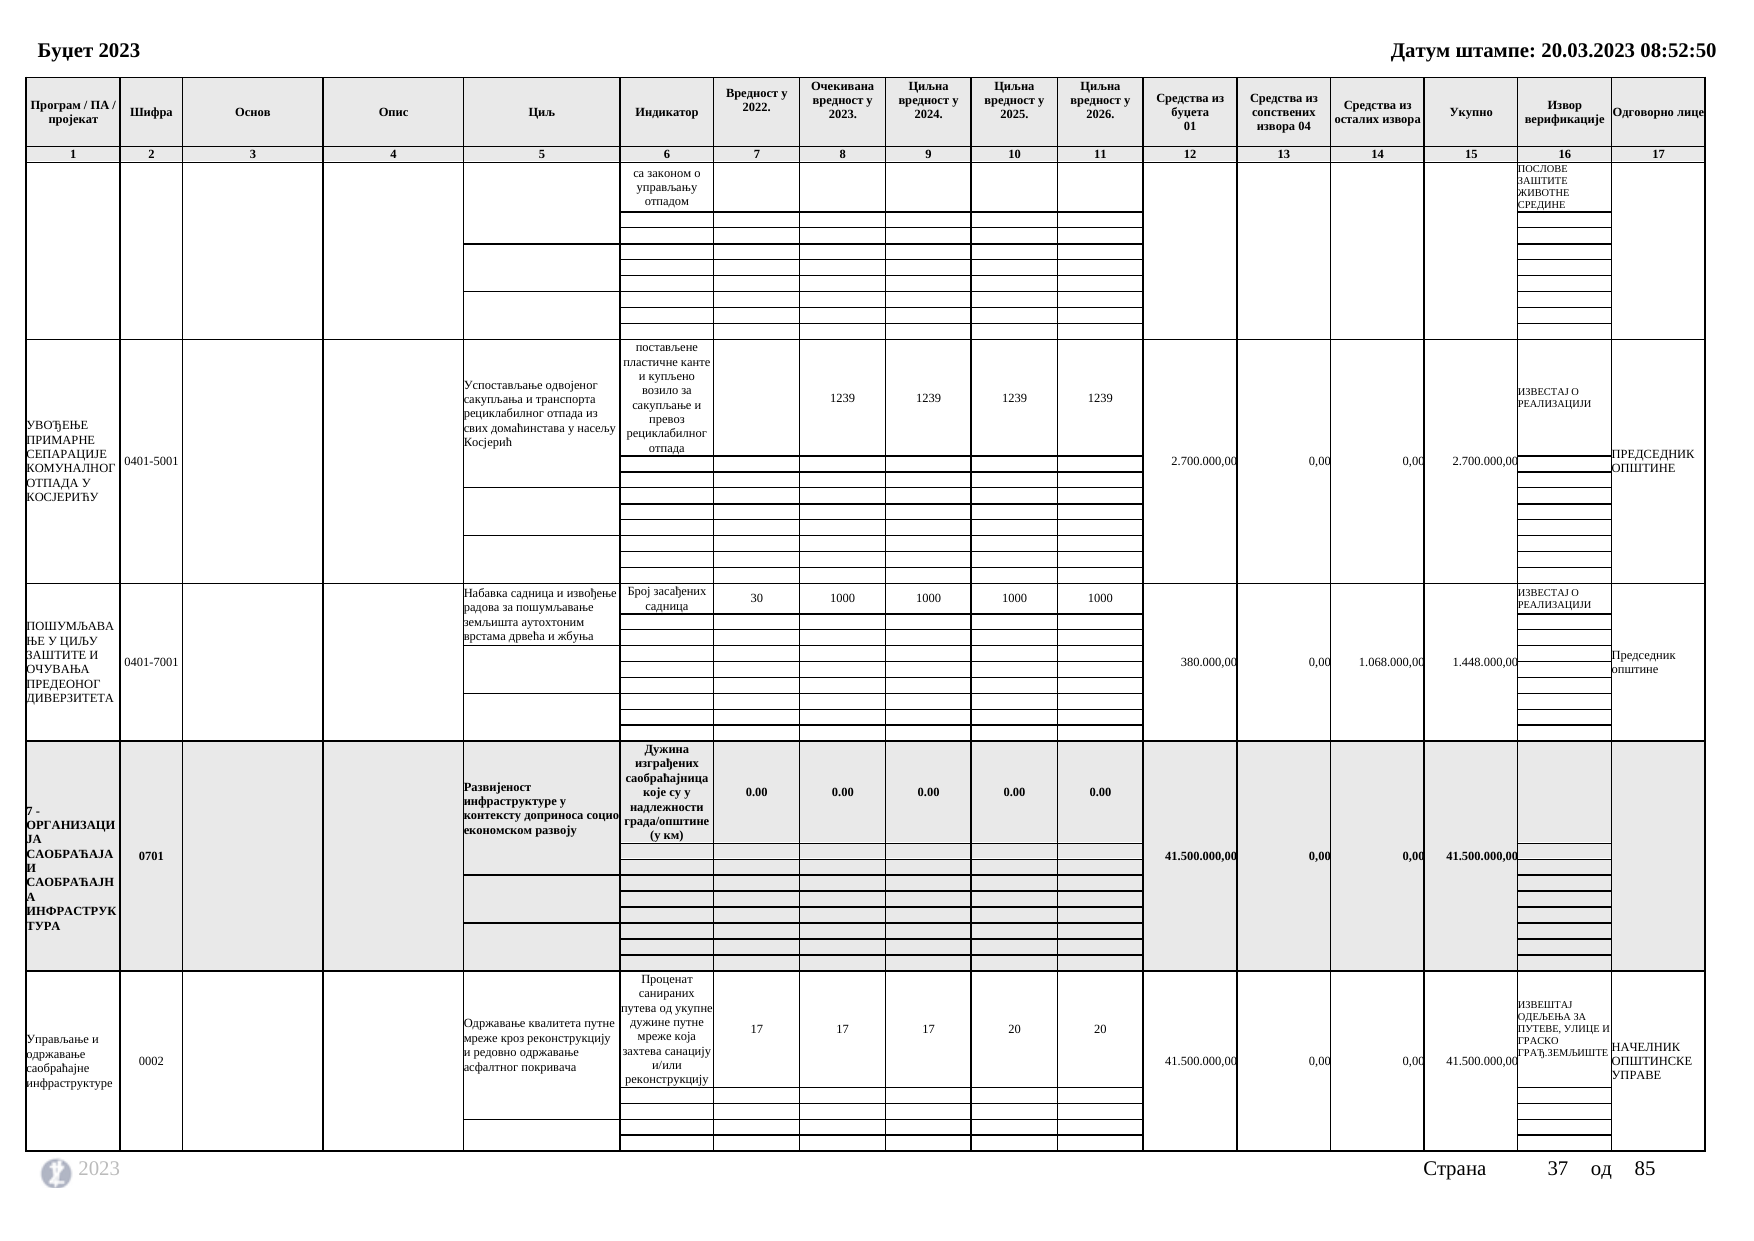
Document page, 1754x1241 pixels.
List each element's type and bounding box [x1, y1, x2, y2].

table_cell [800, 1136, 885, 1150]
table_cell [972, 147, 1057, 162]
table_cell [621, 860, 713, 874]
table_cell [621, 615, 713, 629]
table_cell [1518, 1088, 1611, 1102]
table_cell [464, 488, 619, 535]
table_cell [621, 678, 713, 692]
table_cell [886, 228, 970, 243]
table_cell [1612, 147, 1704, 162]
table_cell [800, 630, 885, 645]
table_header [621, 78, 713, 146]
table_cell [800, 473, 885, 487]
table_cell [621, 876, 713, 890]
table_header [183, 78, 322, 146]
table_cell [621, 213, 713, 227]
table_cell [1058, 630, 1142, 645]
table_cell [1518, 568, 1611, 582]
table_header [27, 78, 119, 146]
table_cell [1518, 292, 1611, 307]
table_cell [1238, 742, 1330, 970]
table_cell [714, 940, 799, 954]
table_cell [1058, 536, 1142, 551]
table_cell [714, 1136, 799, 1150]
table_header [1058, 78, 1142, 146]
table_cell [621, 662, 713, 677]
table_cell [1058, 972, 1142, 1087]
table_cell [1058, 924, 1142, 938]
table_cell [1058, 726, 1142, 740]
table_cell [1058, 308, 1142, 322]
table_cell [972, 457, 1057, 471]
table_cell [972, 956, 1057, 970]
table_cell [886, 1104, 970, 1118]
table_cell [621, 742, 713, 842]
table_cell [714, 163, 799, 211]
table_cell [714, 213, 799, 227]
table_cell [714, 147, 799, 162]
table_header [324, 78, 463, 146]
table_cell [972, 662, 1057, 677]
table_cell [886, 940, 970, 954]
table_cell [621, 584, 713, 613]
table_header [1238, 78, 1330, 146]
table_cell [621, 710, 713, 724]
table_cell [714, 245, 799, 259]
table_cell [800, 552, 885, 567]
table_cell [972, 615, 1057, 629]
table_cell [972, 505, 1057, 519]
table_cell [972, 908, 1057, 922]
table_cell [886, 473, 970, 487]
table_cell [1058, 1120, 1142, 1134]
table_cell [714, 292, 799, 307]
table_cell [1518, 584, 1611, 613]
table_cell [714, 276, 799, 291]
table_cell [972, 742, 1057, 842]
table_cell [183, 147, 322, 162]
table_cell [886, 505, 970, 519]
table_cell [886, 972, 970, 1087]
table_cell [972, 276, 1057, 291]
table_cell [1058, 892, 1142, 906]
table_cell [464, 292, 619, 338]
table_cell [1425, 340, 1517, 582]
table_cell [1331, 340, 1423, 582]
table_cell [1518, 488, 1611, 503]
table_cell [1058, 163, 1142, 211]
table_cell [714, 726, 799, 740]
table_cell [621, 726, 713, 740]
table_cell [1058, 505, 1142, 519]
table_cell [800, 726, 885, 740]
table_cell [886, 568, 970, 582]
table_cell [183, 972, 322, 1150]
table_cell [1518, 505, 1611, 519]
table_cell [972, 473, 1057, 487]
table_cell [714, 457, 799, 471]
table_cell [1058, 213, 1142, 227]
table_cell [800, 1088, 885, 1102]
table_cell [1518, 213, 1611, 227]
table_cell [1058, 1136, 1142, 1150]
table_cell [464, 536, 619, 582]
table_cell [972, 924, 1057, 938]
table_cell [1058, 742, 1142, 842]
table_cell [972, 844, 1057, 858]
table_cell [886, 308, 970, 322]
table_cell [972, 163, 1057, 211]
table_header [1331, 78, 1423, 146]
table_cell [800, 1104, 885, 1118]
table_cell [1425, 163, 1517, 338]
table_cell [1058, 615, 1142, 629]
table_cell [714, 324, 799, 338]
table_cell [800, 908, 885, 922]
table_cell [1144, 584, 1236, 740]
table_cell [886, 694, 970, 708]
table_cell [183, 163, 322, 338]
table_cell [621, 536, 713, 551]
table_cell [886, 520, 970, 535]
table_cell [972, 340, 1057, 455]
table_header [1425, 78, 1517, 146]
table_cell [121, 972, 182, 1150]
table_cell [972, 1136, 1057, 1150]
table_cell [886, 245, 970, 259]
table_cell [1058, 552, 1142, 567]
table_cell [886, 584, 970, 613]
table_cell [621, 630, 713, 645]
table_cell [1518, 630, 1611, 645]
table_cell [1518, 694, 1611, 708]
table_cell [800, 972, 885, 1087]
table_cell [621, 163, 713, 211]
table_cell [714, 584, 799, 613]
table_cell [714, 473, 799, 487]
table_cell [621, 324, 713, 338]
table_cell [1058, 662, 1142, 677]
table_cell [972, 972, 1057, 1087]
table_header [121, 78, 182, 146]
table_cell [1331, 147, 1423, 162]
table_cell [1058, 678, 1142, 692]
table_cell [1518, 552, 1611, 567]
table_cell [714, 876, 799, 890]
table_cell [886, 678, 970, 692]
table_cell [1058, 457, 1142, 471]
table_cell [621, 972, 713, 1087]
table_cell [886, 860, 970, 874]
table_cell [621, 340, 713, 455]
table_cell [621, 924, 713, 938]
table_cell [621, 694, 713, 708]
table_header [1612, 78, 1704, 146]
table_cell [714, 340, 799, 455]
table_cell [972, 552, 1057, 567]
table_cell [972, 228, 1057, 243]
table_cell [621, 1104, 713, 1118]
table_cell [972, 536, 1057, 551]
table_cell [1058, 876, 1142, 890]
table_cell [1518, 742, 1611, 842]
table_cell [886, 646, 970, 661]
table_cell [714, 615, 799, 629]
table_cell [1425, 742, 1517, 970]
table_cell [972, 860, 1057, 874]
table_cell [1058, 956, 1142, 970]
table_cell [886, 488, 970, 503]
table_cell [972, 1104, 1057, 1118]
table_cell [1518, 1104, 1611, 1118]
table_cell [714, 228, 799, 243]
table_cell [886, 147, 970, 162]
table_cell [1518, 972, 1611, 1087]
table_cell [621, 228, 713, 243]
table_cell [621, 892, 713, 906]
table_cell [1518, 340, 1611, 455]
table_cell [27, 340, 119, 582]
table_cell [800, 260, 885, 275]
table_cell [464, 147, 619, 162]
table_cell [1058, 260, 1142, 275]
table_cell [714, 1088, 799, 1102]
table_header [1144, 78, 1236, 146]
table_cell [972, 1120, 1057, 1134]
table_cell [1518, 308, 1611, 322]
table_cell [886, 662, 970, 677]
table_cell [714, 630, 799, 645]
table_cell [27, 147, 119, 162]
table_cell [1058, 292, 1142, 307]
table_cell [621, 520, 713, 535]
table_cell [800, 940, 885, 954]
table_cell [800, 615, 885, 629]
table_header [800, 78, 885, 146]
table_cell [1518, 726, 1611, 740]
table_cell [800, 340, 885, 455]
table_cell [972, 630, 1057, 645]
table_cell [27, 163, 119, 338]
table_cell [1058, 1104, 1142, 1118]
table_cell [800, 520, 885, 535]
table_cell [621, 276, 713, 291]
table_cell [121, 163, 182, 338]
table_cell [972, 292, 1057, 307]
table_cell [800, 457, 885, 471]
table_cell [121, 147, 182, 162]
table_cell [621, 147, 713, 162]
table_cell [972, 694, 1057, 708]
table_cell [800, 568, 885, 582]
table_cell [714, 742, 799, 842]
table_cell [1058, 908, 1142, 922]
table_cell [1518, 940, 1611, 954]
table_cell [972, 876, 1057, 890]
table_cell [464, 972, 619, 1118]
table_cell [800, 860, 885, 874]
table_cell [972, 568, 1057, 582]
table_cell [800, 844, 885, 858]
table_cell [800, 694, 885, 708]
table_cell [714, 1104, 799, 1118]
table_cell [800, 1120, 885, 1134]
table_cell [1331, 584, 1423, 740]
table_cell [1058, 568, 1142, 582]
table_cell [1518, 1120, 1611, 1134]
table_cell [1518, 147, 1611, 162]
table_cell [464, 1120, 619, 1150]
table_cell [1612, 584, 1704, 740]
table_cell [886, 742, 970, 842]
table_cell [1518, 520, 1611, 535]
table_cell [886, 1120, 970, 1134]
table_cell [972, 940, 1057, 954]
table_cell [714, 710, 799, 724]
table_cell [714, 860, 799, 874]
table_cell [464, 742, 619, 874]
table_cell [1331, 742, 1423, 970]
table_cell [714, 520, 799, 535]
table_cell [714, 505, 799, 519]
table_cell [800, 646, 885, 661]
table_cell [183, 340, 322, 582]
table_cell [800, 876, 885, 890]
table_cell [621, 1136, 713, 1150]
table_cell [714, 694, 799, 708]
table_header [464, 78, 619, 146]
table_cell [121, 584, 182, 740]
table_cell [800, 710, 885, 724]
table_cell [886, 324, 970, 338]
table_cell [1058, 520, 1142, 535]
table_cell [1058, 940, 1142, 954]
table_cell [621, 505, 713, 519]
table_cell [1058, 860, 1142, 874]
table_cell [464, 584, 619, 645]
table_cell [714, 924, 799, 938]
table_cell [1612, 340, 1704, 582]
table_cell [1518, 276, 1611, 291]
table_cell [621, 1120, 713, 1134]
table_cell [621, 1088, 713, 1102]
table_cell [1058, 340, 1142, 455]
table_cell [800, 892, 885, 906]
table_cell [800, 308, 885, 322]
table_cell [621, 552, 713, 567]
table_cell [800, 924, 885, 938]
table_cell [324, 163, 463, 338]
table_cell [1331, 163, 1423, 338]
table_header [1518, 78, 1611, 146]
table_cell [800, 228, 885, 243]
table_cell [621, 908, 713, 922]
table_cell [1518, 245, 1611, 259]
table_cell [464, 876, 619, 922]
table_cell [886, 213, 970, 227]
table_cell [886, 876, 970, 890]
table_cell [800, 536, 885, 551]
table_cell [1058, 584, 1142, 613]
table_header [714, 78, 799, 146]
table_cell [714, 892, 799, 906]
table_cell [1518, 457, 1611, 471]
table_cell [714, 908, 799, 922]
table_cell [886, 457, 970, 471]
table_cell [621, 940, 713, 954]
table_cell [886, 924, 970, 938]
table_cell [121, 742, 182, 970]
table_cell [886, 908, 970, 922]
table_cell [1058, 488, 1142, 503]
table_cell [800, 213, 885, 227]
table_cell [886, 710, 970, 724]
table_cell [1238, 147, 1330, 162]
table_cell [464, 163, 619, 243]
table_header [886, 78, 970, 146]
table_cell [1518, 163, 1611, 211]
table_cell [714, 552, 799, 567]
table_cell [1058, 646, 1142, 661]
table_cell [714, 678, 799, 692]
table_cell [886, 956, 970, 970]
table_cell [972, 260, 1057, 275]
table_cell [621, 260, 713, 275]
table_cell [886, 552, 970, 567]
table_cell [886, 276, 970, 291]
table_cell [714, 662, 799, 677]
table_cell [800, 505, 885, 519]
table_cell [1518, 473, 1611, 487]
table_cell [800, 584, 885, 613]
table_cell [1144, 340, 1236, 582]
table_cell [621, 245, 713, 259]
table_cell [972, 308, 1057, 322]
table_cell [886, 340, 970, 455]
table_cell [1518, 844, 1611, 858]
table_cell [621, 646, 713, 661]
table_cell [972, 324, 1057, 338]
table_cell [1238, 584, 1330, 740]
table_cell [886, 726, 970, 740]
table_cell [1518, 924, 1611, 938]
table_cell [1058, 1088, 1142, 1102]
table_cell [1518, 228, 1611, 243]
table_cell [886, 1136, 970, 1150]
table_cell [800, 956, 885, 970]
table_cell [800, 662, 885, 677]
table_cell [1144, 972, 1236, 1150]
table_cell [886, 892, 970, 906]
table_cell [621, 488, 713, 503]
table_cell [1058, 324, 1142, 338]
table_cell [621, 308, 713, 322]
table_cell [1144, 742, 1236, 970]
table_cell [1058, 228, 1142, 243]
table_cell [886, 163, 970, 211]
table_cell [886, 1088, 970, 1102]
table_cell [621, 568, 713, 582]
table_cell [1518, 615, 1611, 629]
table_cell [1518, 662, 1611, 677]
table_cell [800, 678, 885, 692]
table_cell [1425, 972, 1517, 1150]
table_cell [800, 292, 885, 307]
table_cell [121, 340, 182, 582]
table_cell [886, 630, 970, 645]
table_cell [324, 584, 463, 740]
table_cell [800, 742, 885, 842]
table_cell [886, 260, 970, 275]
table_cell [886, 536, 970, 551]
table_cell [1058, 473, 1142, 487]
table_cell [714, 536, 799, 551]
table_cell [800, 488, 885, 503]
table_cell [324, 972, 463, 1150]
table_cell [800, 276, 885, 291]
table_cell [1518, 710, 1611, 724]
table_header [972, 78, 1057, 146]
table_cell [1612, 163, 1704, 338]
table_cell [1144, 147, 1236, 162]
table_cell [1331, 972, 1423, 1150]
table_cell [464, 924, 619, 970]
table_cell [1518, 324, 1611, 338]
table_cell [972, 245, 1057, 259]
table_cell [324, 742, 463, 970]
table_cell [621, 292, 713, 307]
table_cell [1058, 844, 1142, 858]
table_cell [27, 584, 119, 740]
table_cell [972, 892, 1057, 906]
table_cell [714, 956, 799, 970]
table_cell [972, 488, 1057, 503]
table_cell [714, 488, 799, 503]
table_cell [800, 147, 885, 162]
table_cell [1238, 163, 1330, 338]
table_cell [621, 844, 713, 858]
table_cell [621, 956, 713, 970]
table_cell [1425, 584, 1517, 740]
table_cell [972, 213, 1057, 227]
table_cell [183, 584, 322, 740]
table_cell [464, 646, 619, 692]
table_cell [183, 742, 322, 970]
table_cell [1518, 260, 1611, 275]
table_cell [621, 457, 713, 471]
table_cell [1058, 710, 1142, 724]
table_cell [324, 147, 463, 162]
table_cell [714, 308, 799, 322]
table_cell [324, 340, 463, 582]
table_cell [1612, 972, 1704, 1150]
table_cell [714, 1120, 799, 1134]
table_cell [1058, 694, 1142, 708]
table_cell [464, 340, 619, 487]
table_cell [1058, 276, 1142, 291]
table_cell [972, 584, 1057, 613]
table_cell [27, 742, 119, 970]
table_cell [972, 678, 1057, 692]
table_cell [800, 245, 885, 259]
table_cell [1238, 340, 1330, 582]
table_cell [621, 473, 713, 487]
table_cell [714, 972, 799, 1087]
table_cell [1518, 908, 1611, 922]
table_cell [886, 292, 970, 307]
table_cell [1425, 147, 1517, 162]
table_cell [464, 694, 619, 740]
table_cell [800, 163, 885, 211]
picture [37, 1155, 75, 1188]
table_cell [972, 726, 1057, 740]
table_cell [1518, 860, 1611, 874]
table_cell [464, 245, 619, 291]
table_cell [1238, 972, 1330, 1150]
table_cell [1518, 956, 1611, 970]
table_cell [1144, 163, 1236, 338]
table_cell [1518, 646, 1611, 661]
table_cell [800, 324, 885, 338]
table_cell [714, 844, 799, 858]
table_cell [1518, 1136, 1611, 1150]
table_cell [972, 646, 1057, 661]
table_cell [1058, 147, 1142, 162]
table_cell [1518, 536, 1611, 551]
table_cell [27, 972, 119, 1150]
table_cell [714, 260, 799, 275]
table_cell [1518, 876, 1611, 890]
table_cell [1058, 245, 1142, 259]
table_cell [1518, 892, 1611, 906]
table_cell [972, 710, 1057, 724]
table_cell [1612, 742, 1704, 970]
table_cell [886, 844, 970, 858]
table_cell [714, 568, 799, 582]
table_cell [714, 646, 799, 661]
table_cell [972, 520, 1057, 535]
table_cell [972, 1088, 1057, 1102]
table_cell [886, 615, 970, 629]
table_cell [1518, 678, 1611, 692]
